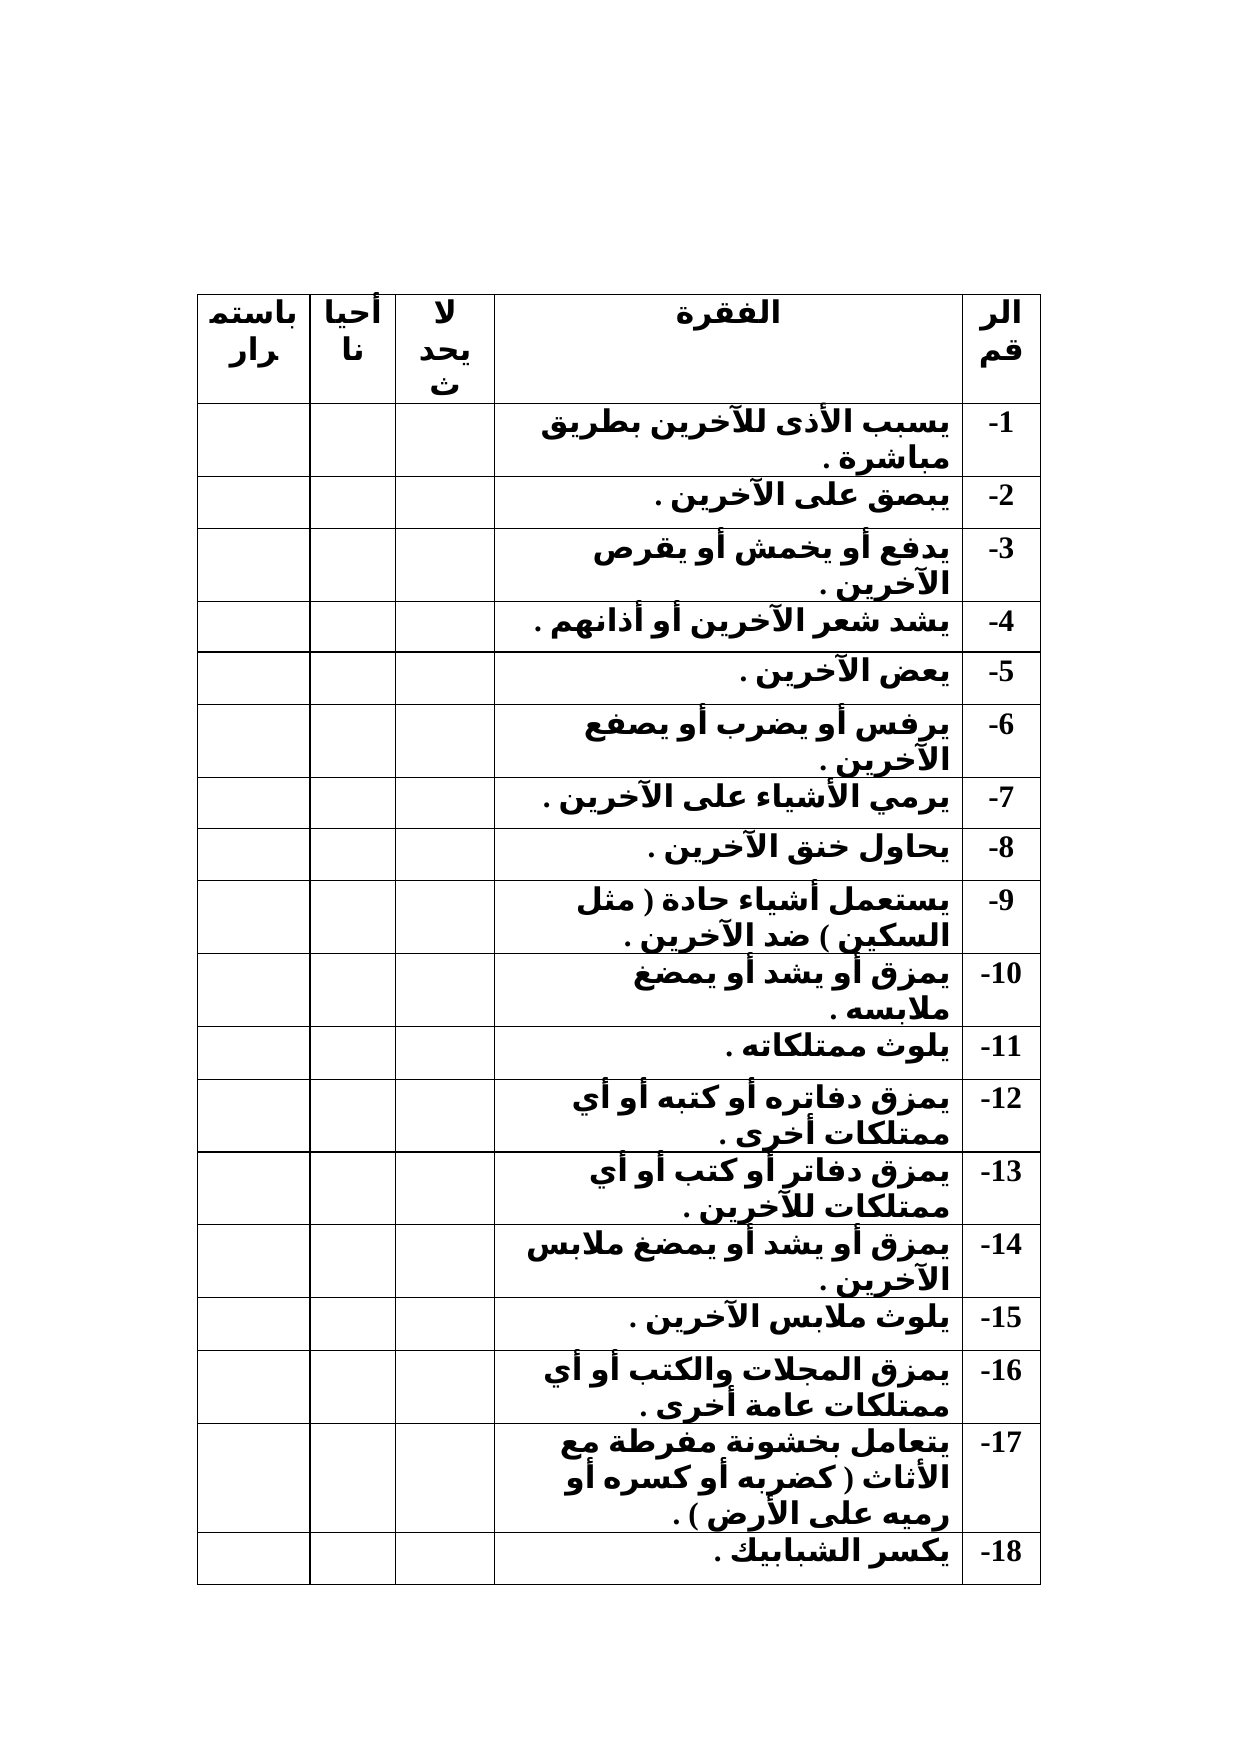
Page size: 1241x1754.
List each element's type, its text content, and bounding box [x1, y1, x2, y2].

table_cell 15- [963, 1298, 1040, 1350]
table_cell [396, 954, 494, 1026]
table_cell [198, 1027, 309, 1078]
table_cell [396, 1298, 494, 1350]
table_cell 8- [963, 829, 1040, 880]
table_cell يلوث ممتلكاته . [495, 1027, 962, 1078]
table_cell [311, 1027, 395, 1078]
table_cell 16- [963, 1351, 1040, 1423]
table_cell [311, 653, 395, 704]
table_cell يسبب الأذى للآخرين بطريق مباشرة . [495, 404, 962, 476]
table_cell [198, 1351, 309, 1423]
table_cell [311, 1533, 395, 1584]
table_cell [198, 1424, 309, 1532]
table_cell [198, 881, 309, 953]
table_cell [198, 1298, 309, 1350]
table_cell [396, 602, 494, 651]
table_cell [311, 829, 395, 880]
table_cell 10- [963, 954, 1040, 1026]
table_cell [396, 1424, 494, 1532]
table_cell [198, 653, 309, 704]
table_cell [198, 1080, 309, 1151]
table_header الرقم [963, 295, 1040, 403]
table_header باستمرار [198, 295, 309, 403]
table_cell [198, 1153, 309, 1224]
table_cell 2- [963, 477, 1040, 528]
table_cell [311, 881, 395, 953]
table_cell 5- [963, 653, 1040, 704]
table_cell يلوث ملابس الآخرين . [495, 1298, 962, 1350]
table_cell 7- [963, 778, 1040, 827]
table_cell 12- [963, 1080, 1040, 1151]
table_cell 3- [963, 529, 1040, 601]
table_cell 13- [963, 1153, 1040, 1224]
table_cell [396, 1351, 494, 1423]
table_cell يتعامل بخشونة مفرطة مع الأثاث ( كضربه أو كسره أو رميه على الأرض ) . [495, 1424, 962, 1532]
table_cell 17- [963, 1424, 1040, 1532]
table_cell [198, 1533, 309, 1584]
table_cell يبصق على الآخرين . [495, 477, 962, 528]
table_cell [311, 705, 395, 777]
table_cell يكسر الشبابيك . [495, 1533, 962, 1584]
table_cell [396, 1225, 494, 1297]
table_cell يدفع أو يخمش أو يقرص الآخرين . [495, 529, 962, 601]
table_cell [396, 1153, 494, 1224]
table_header لا يحدث [396, 295, 494, 403]
table_cell [311, 1153, 395, 1224]
table_cell [396, 1080, 494, 1151]
table_cell يحاول خنق الآخرين . [495, 829, 962, 880]
table_cell يمزق أو يشد أو يمضغ ملابسه . [495, 954, 962, 1026]
table_cell [396, 1533, 494, 1584]
table_cell [311, 954, 395, 1026]
table_cell يمزق دفاتره أو كتبه أو أي ممتلكات أخرى . [495, 1080, 962, 1151]
table_cell 9- [963, 881, 1040, 953]
table_cell [396, 829, 494, 880]
table_cell 1- [963, 404, 1040, 476]
table_cell [396, 881, 494, 953]
table_cell [396, 529, 494, 601]
table_cell [198, 954, 309, 1026]
table_cell [396, 404, 494, 476]
table_cell [311, 1225, 395, 1297]
table_cell 18- [963, 1533, 1040, 1584]
table_cell [311, 602, 395, 651]
table_cell [198, 778, 309, 827]
table_cell 4- [963, 602, 1040, 651]
table_cell يشد شعر الآخرين أو أذانهم . [495, 602, 962, 651]
table_cell 14- [963, 1225, 1040, 1297]
table_cell يمزق أو يشد أو يمضغ ملابس الآخرين . [495, 1225, 962, 1297]
table_cell [396, 705, 494, 777]
table_cell [311, 529, 395, 601]
table_cell يرفس أو يضرب أو يصفع الآخرين . [495, 705, 962, 777]
table_cell [396, 653, 494, 704]
table_cell 6- [963, 705, 1040, 777]
table_cell [198, 404, 309, 476]
table_cell يمزق المجلات والكتب أو أي ممتلكات عامة أخرى . [495, 1351, 962, 1423]
table_cell [396, 477, 494, 528]
table_cell [311, 477, 395, 528]
table_cell يرمي الأشياء على الآخرين . [495, 778, 962, 827]
table_cell [198, 529, 309, 601]
table_cell [198, 477, 309, 528]
table_cell [198, 602, 309, 651]
table_cell يمزق دفاتر أو كتب أو أي ممتلكات للآخرين . [495, 1153, 962, 1224]
table_cell [311, 1298, 395, 1350]
table_cell [396, 778, 494, 827]
table_cell [198, 705, 309, 777]
table_cell يعض الآخرين . [495, 653, 962, 704]
table_cell يستعمل أشياء حادة ( مثل السكين ) ضد الآخرين . [495, 881, 962, 953]
table_cell [198, 829, 309, 880]
table_cell [396, 1027, 494, 1078]
table_cell [311, 404, 395, 476]
table_cell 11- [963, 1027, 1040, 1078]
table_header الفقرة [495, 295, 962, 403]
table_cell [311, 778, 395, 827]
table_cell [311, 1080, 395, 1151]
table_cell [311, 1424, 395, 1532]
table_header أحيانا [311, 295, 395, 403]
table_cell [198, 1225, 309, 1297]
table_cell [311, 1351, 395, 1423]
